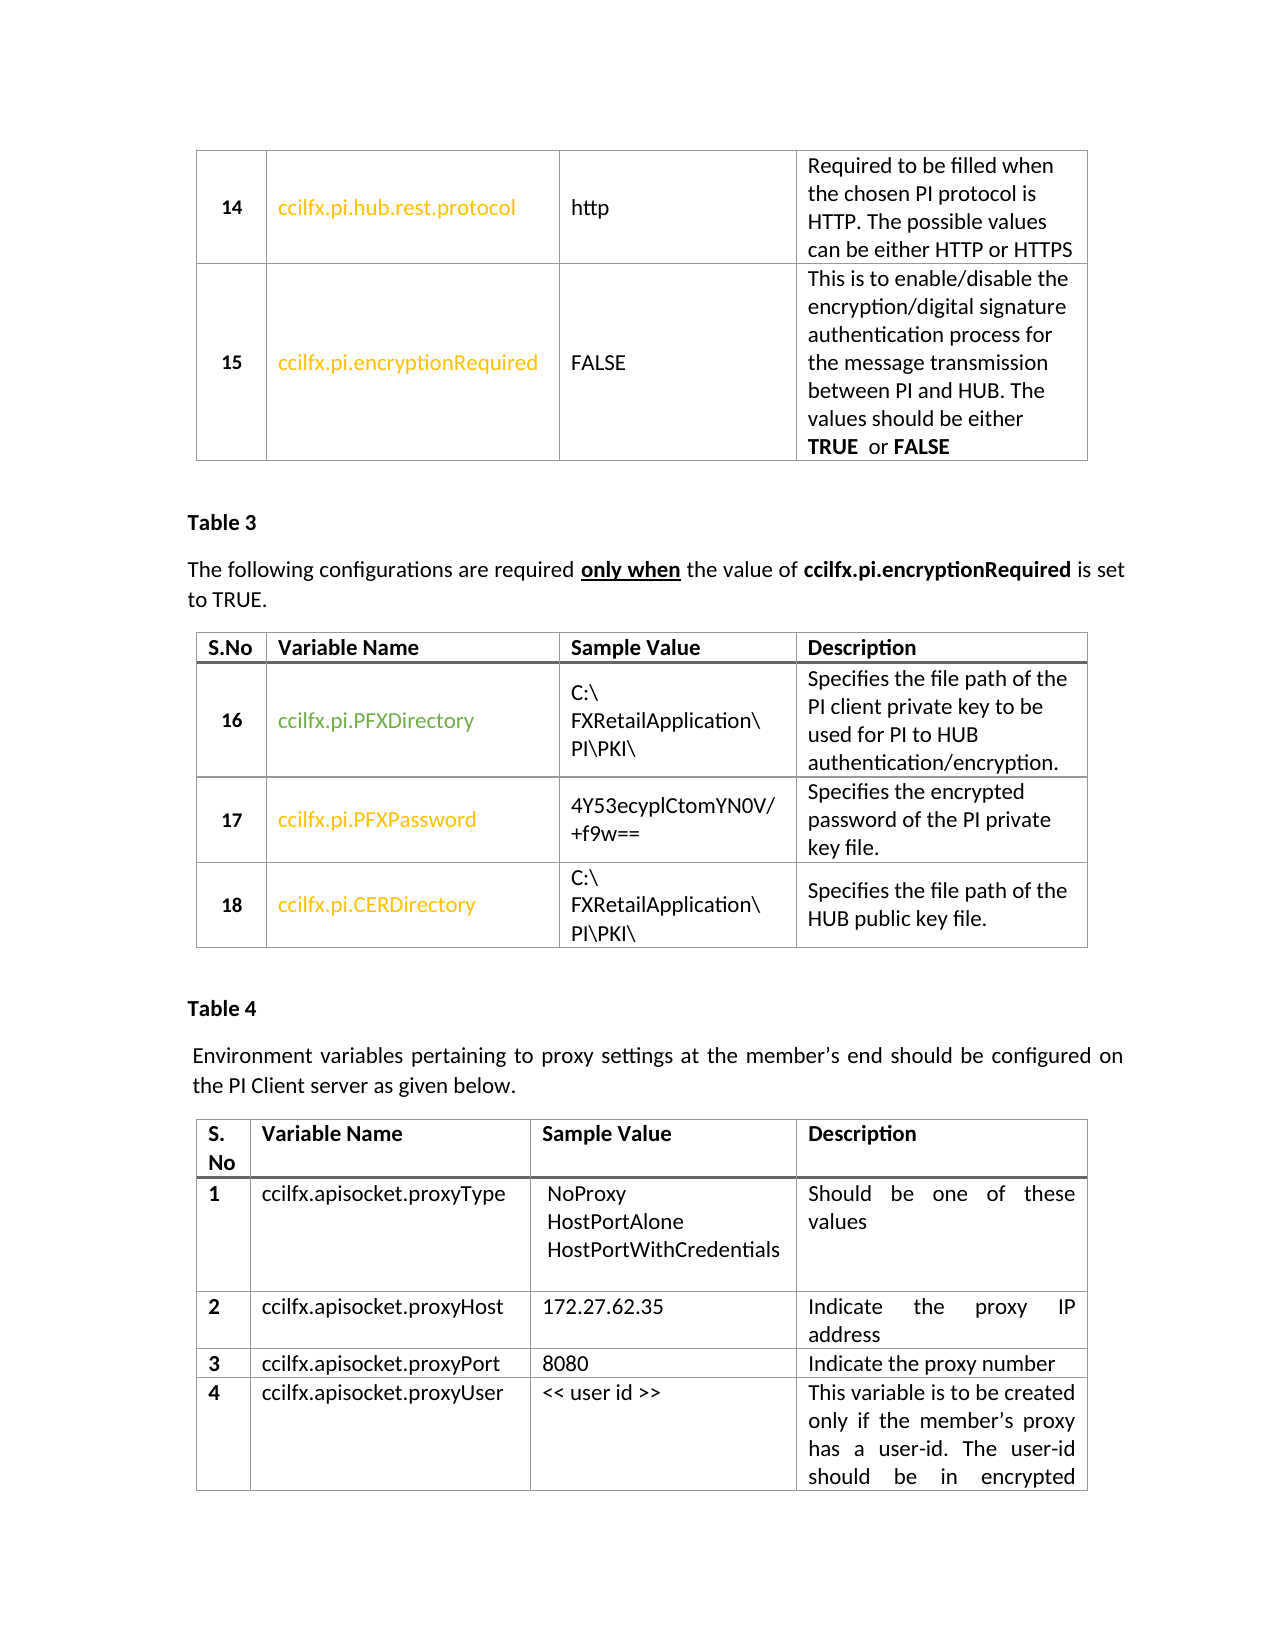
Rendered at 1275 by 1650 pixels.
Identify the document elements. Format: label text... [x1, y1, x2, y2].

table_header Variable Name [251, 1120, 530, 1176]
text The following configurations are required only when the value of ccilfx.pi.encryptionRequired is set to TRUE. [187, 555, 1125, 613]
table_cell Indicate the proxy number [797, 1349, 1087, 1377]
table_cell ccilfx.pi.PFXDirectory [267, 664, 559, 776]
table_cell 14 [197, 151, 266, 263]
table_header S.No [197, 1120, 250, 1176]
table_header Sample Value [560, 633, 796, 661]
table_cell C:\FXRetailApplication\PI\PKI\ [560, 664, 796, 776]
text Table 3 [187, 508, 1125, 536]
table_cell ccilfx.apisocket.proxyHost [251, 1292, 530, 1348]
text Table 4 [187, 994, 1125, 1023]
table_cell 17 [197, 778, 266, 862]
table_cell 4Y53ecyplCtomYN0V/+f9w== [560, 778, 796, 862]
table_cell 4 [197, 1378, 250, 1490]
table_cell Required to be filled when the chosen PI protocol is HTTP. The possible values can be either HTTP or HTTPS [797, 151, 1087, 263]
table_cell 18 [197, 863, 266, 947]
table_cell FALSE [560, 264, 796, 460]
table_cell 2 [197, 1292, 250, 1348]
table_cell 172.27.62.35 [531, 1292, 796, 1348]
table_header Description [797, 633, 1087, 661]
table_cell C:\FXRetailApplication\PI\PKI\ [560, 863, 796, 947]
table_cell ccilfx.pi.CERDirectory [267, 863, 559, 947]
table_cell This is to enable/disable the encryption/digital signature authentication process for the message transmission between PI and HUB. The values should be either TRUE or FALSE [797, 264, 1087, 460]
table_cell Specifies the encrypted password of the PI private key file. [797, 778, 1087, 862]
table_cell Indicate the proxy IP address [797, 1292, 1087, 1348]
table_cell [797, 1378, 1087, 1490]
table_header Variable Name [267, 633, 559, 661]
table_cell 3 [197, 1349, 250, 1377]
table_cell 15 [197, 264, 266, 460]
table_cell ccilfx.pi.hub.rest.protocol [267, 151, 559, 263]
table_cell ccilfx.pi.PFXPassword [267, 778, 559, 862]
table_header S.No [197, 633, 266, 661]
table_cell 16 [197, 664, 266, 776]
table_header Sample Value [531, 1120, 796, 1176]
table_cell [251, 1378, 530, 1490]
table_cell ccilfx.pi.encryptionRequired [267, 264, 559, 460]
table_cell Specifies the file path of the PI client private key to be used for PI to HUB authentication/encryption. [797, 664, 1087, 776]
table_cell ccilfx.apisocket.proxyPort [251, 1349, 530, 1377]
table_cell 8080 [531, 1349, 796, 1377]
table_cell 1 [197, 1179, 250, 1291]
table_header Description [797, 1120, 1087, 1176]
table_cell Should be one of these values [797, 1179, 1087, 1291]
table_cell << user id >> [531, 1378, 796, 1490]
table_cell ccilfx.apisocket.proxyType [251, 1179, 530, 1291]
table_cell NoProxy HostPortAlone HostPortWithCredentials [531, 1179, 796, 1291]
table_cell Specifies the file path of the HUB public key file. [797, 863, 1087, 947]
text Environment variables pertaining to proxy settings at the member’s end should be configured on the PI Client server as given below. [192, 1041, 1125, 1100]
table_cell http [560, 151, 796, 263]
